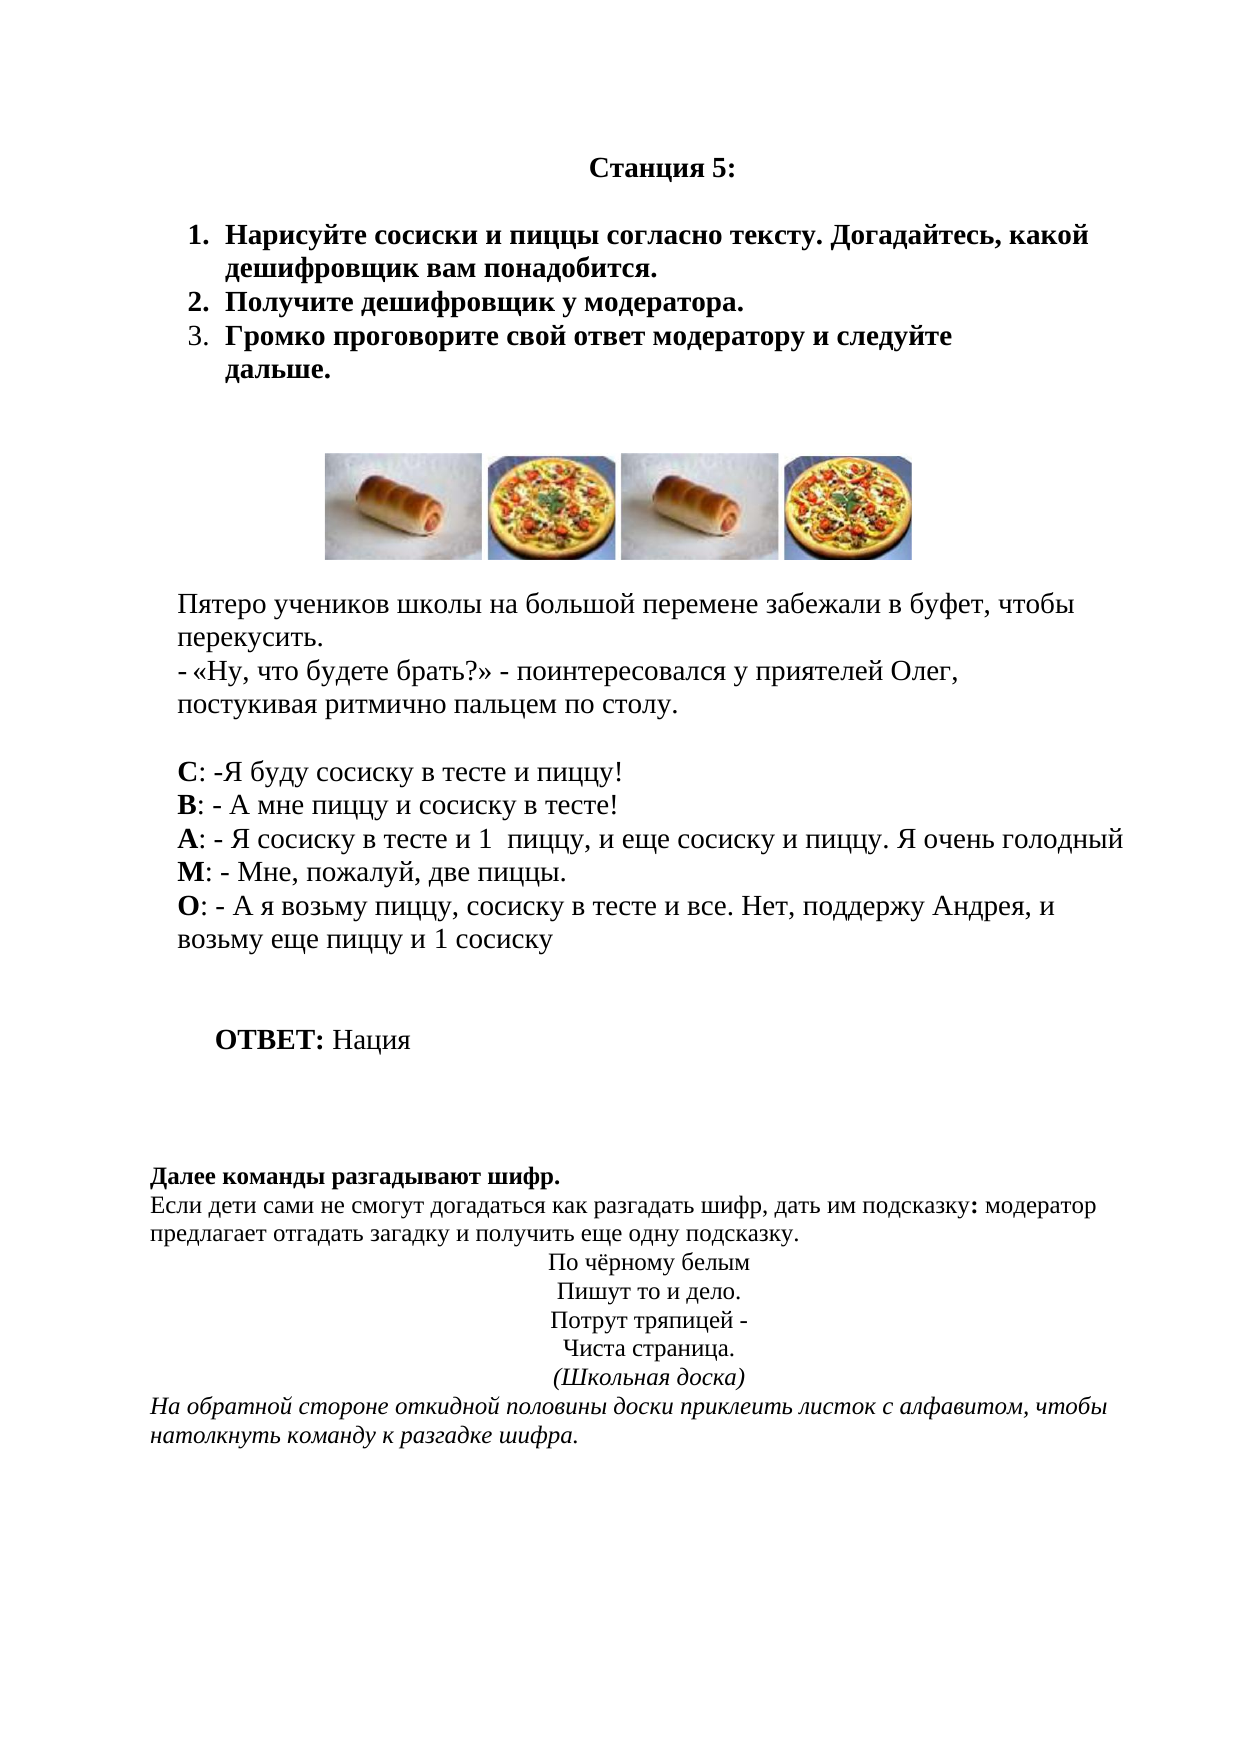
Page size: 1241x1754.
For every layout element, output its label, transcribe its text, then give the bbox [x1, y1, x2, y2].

text На обратной стороне откидной половины доски приклеить листок с алфавитом, чтобы натолкнуть команду к разгадке шифра. [150, 1391, 1148, 1448]
text Станция 5: [177, 150, 1148, 183]
text ОТВЕТ: Нация [214, 1022, 1148, 1056]
picture [324, 453, 912, 560]
list «Ну, что будете брать?» - поинтересовался у приятелей Олег, постукивая ритмично пальцем по столу. [177, 653, 1094, 720]
list Нарисуйте сосиски и пиццы согласно тексту. Догадайтесь, какой дешифровщик вам понадобится. [187, 217, 1140, 284]
list Громко проговорите свой ответ модератору и следуйте дальше. [187, 318, 1052, 385]
text Далее команды разгадывают шифр. [150, 1161, 1148, 1190]
text Если дети сами не смогут догадаться как разгадать шифр, дать им подсказку: модератор предлагает отгадать загадку и получить еще одну подсказку. [150, 1190, 1148, 1247]
text В: - А мне пиццу и сосиску в тесте! [177, 787, 1148, 821]
text О: - А я возьму пиццу, сосиску в тесте и все. Нет, поддержу Андрея, и возьму еще пиццу и 1 сосиску [177, 888, 1148, 955]
text Пятеро учеников школы на большой перемене забежали в буфет, чтобы перекусить. [177, 586, 1148, 653]
list Получите дешифровщик у модератора. [187, 284, 1140, 318]
text А: - Я сосиску в тесте и 1 пиццу, и еще сосиску и пиццу. Я очень голодный [177, 821, 1148, 854]
text По чёрному белым Пишут то и дело. Потрут тряпицей - Чиста страница. (Школьная доска) [150, 1247, 1148, 1391]
text С: -Я буду сосиску в тесте и пиццу! [177, 754, 1148, 787]
text М: - Мне, пожалуй, две пиццы. [177, 854, 1148, 888]
